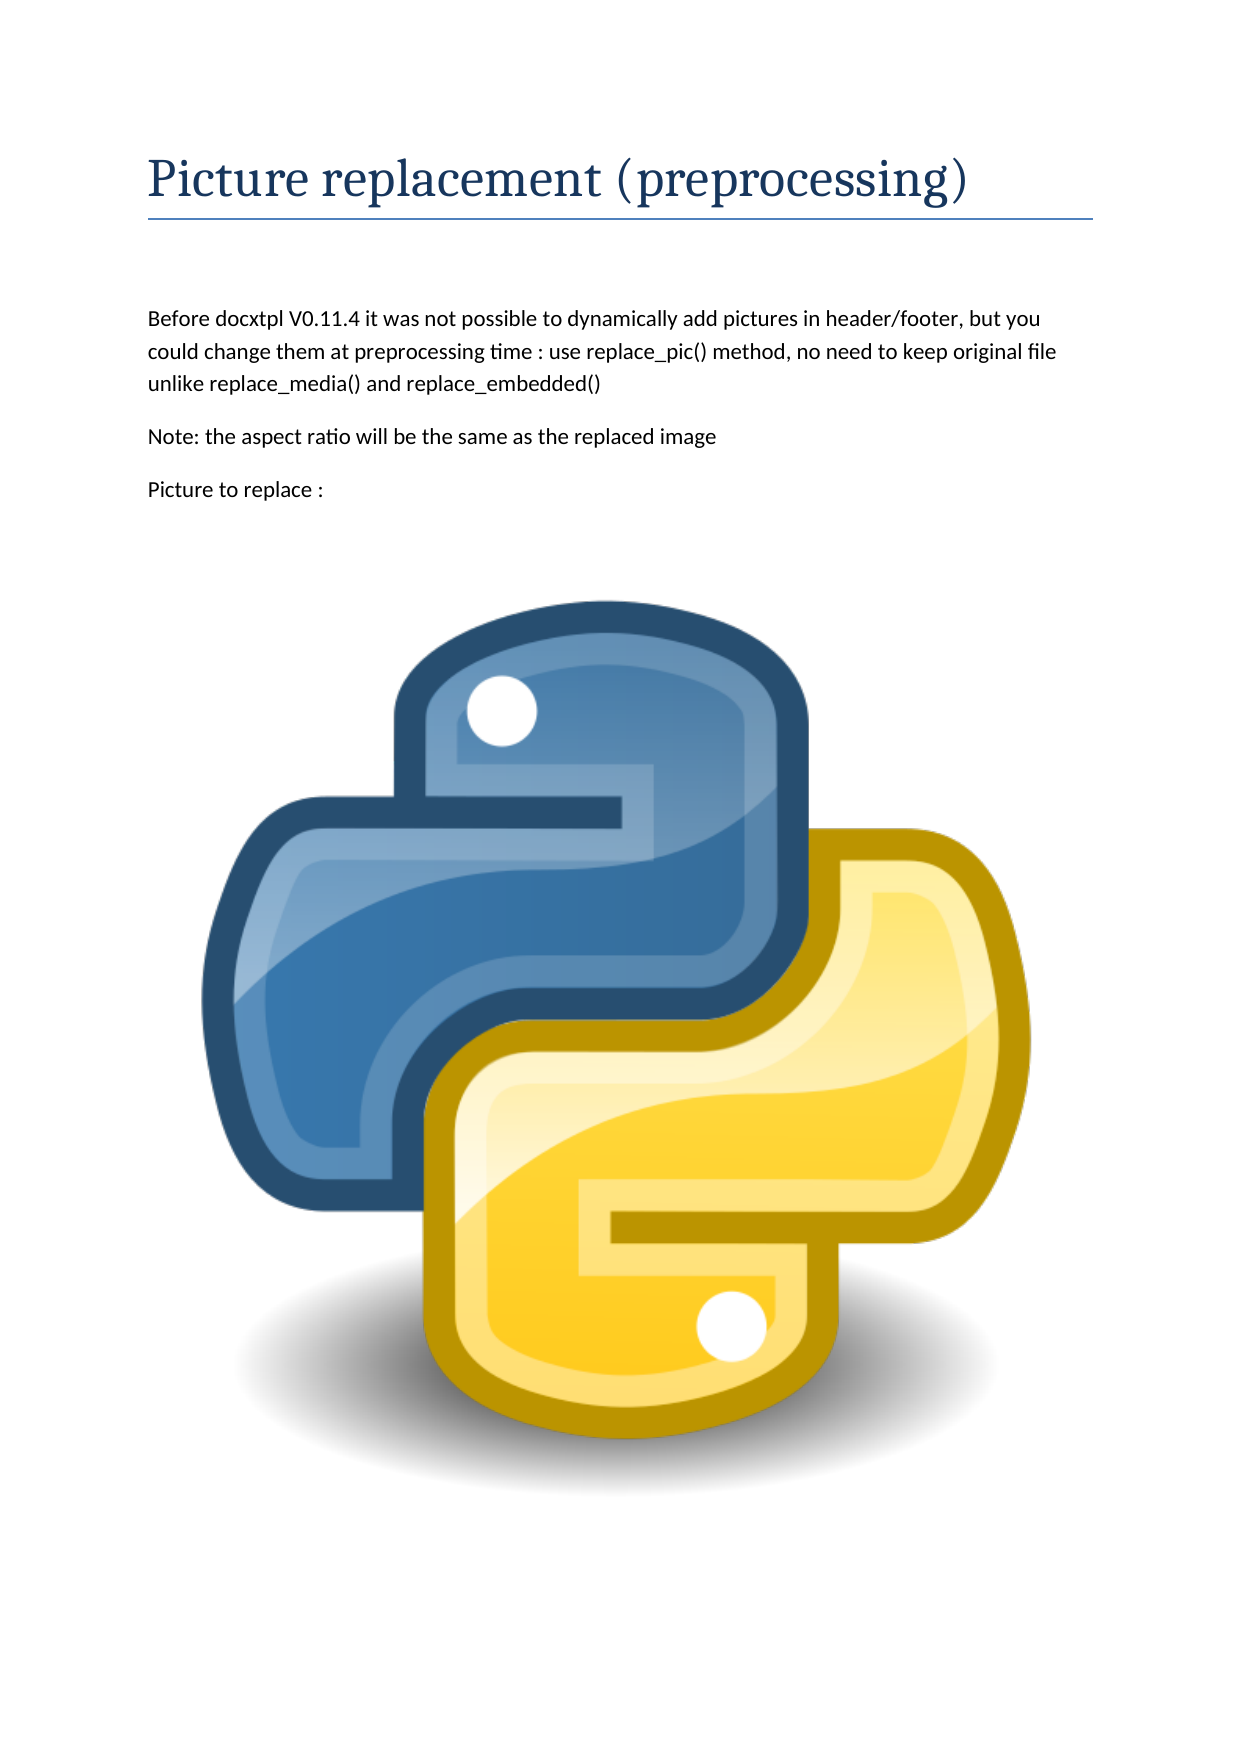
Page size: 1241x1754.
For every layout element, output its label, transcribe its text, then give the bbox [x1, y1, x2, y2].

text Note: the aspect ratio will be the same as the replaced image [148, 422, 1093, 450]
text Before docxtpl V0.11.4 it was not possible to dynamically add pictures in header/footer, but you could change them at preprocessing time : use replace_pic() method, no need to keep original file unlike replace_media() and replace_embedded() [148, 304, 1093, 397]
title Picture replacement (preprocessing) [148, 148, 1093, 218]
picture [147, 581, 1085, 1519]
text Picture to replace : [148, 475, 1093, 503]
